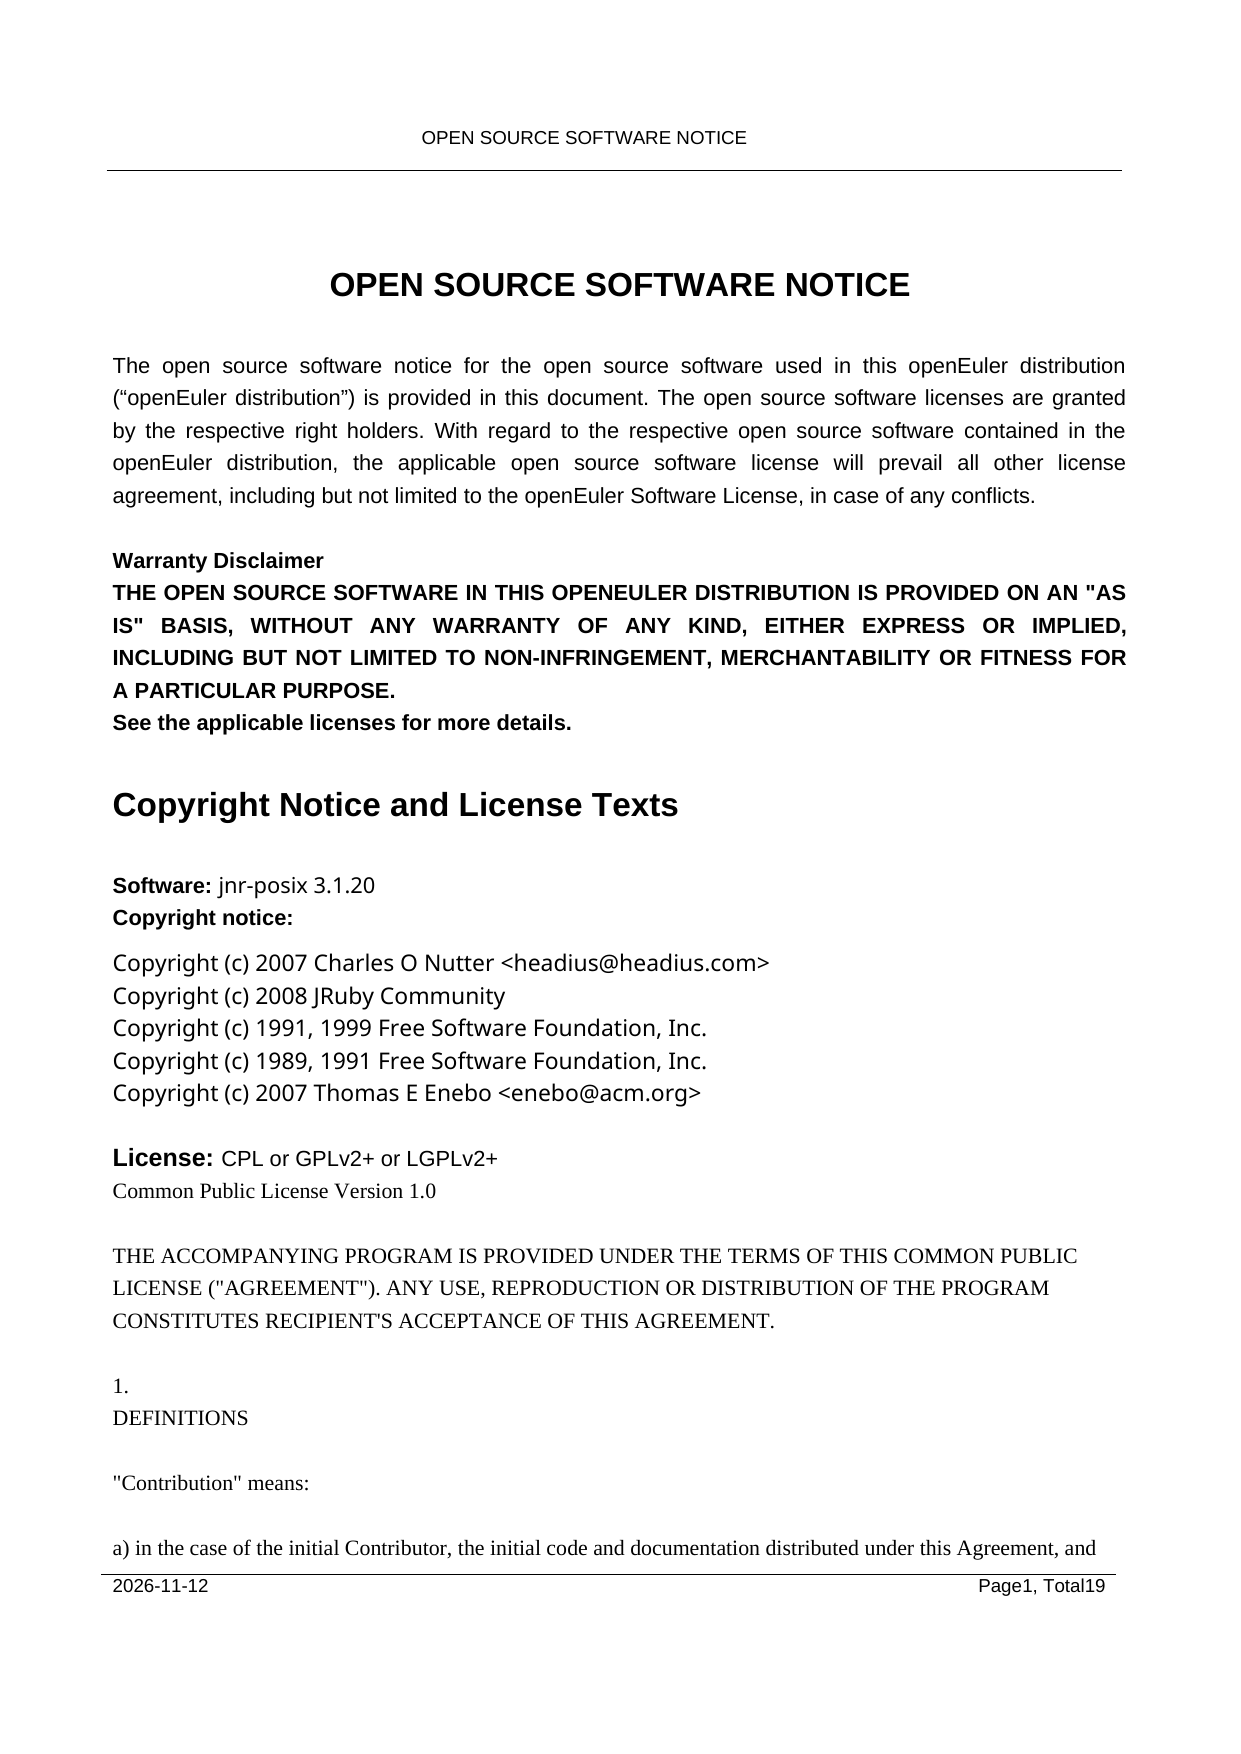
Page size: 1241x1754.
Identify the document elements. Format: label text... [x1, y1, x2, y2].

text THE OPEN SOURCE SOFTWARE IN THIS OPENEULER DISTRIBUTION IS PROVIDED ON AN "AS IS" BASIS, WITHOUT ANY WARRANTY OF ANY KIND, EITHER EXPRESS OR IMPLIED, INCLUDING BUT NOT LIMITED TO NON-INFRINGEMENT, MERCHANTABILITY OR FITNESS FOR A PARTICULAR PURPOSE. See the applicable licenses for more details. [112, 576, 1128, 739]
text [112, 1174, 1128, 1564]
text Warranty Disclaimer [112, 544, 1128, 576]
title Software: jnr-posix 3.1.20 [112, 869, 1128, 901]
text The open source software notice for the open source software used in this openEuler distribution (“openEuler distribution”) is provided in this document. The open source software licenses are granted by the respective right holders. With regard to the respective open source software contained in the openEuler distribution, the applicable open source software license will prevail all other license agreement, including but not limited to the openEuler Software License, in case of any conflicts. [112, 349, 1128, 511]
text License: CPL or GPLv2+ or LGPLv2+ [112, 1142, 1128, 1174]
text Copyright (c) 2007 Charles O Nutter <headius@headius.com> Copyright (c) 2008 JRuby Community Copyright (c) 1991, 1999 Free Software Foundation, Inc. Copyright (c) 1989, 1991 Free Software Foundation, Inc. Copyright (c) 2007 Thomas E Enebo <enebo@acm.org> [112, 947, 1128, 1142]
text Copyright notice: [112, 901, 1128, 934]
text Copyright Notice and License Texts [112, 771, 1128, 836]
text OPEN SOURCE SOFTWARE NOTICE [112, 251, 1128, 316]
